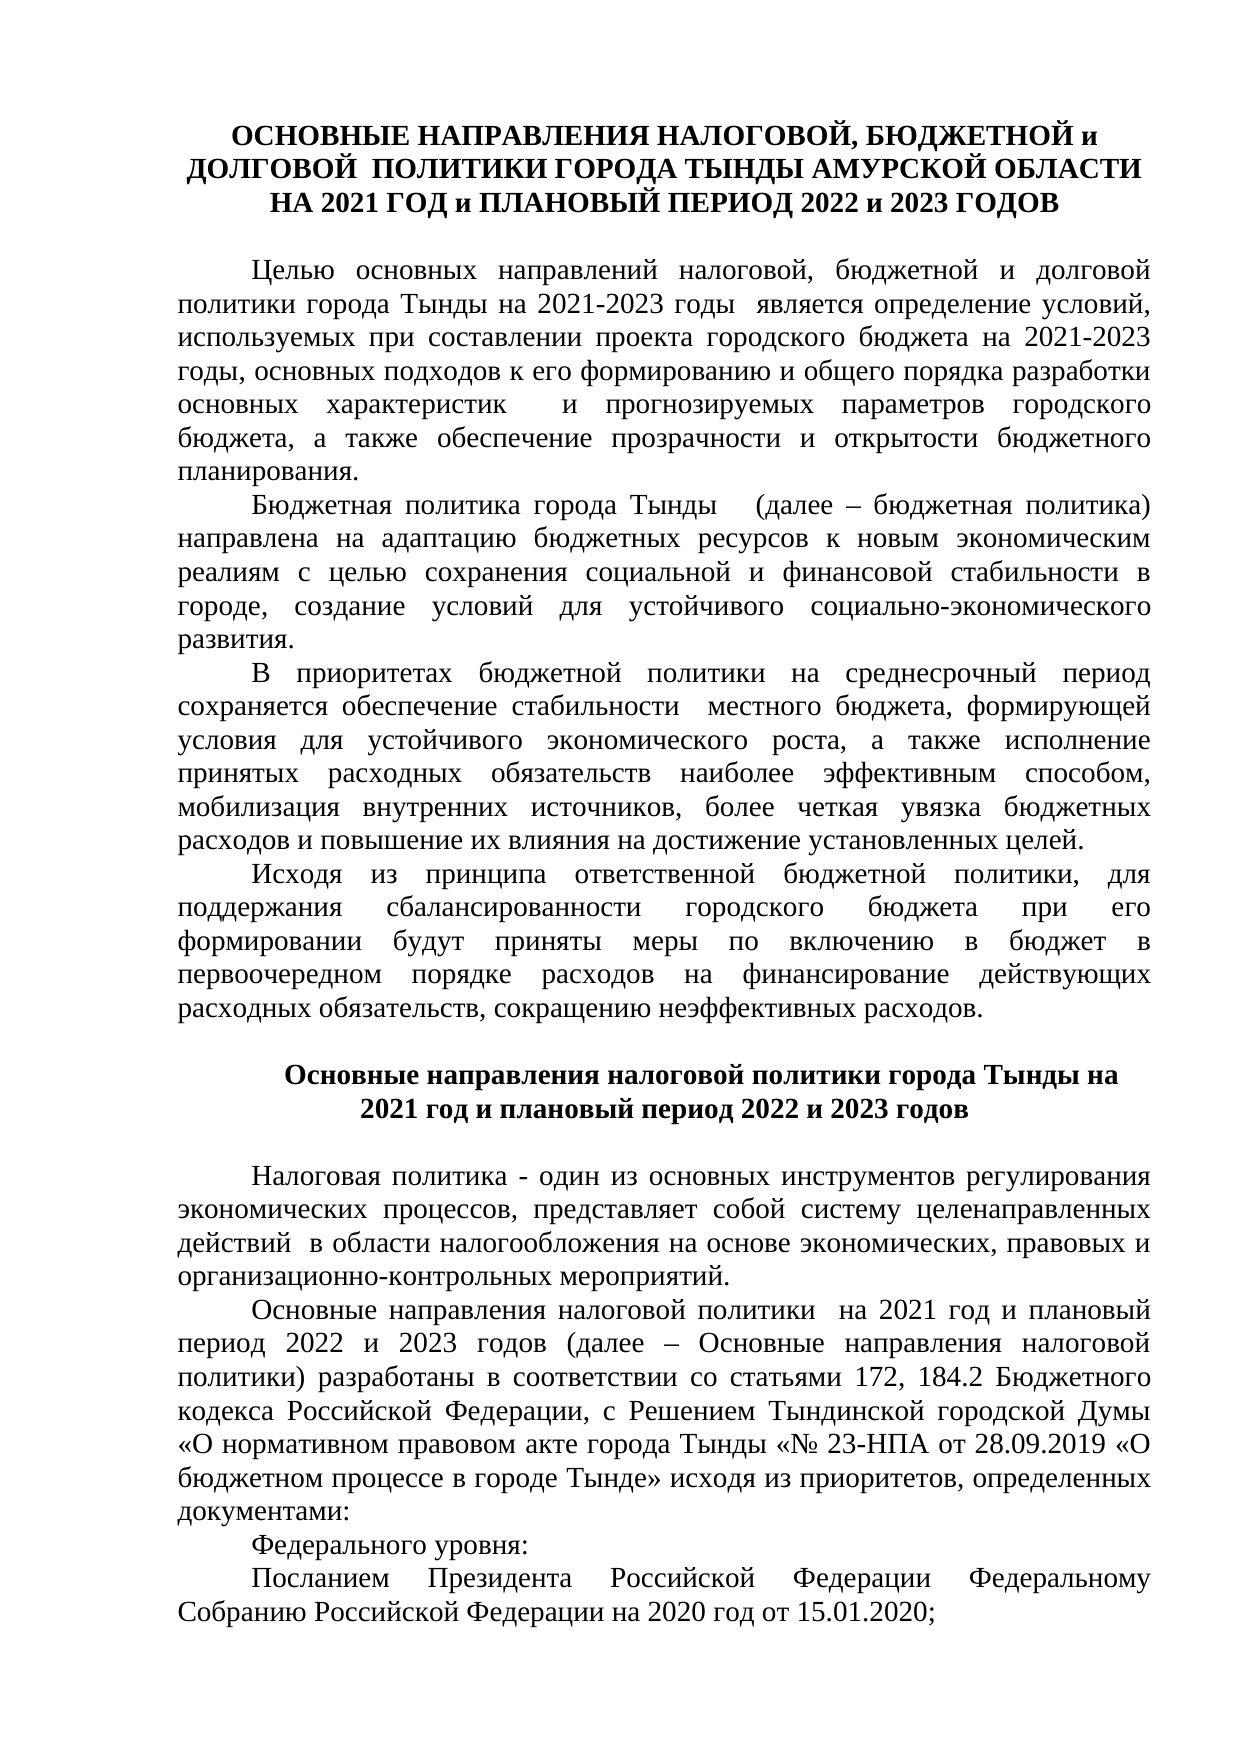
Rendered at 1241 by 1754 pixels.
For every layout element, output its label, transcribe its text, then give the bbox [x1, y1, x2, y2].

text В приоритетах бюджетной политики на среднесрочный период сохраняется обеспечение стабильности местного бюджета, формирующей условия для устойчивого экономического роста, а также исполнение принятых расходных обязательств наиболее эффективным способом, мобилизация внутренних источников, более четкая увязка бюджетных расходов и повышение их влияния на достижение установленных целей. [177, 655, 1152, 856]
title Основные направления налоговой политики города Тынды на 2021 год и плановый период 2022 и 2023 годов [177, 1057, 1152, 1124]
text Посланием Президента Российской Федерации Федеральному Собранию Российской Федерации на 2020 год от 15.01.2020; [177, 1560, 1152, 1627]
text Налоговая политика - один из основных инструментов регулирования экономических процессов, представляет собой систему целенаправленных действий в области налогообложения на основе экономических, правовых и организационно-контрольных мероприятий. [177, 1158, 1152, 1292]
text Федерального уровня: [177, 1527, 1152, 1560]
text ОСНОВНЫЕ НАПРАВЛЕНИЯ НАЛОГОВОЙ, БЮДЖЕТНОЙ и ДОЛГОВОЙ ПОЛИТИКИ ГОРОДА ТЫНДЫ АМУРСКОЙ ОБЛАСТИ НА 2021 ГОД и ПЛАНОВЫЙ ПЕРИОД 2022 и 2023 ГОДОВ [177, 118, 1152, 219]
text Целью основных направлений налоговой, бюджетной и долговой политики города Тынды на 2021-2023 годы является определение условий, используемых при составлении проекта городского бюджета на 2021-2023 годы, основных подходов к его формированию и общего порядка разработки основных характеристик и прогнозируемых параметров городского бюджета, а также обеспечение прозрачности и открытости бюджетного планирования. [177, 252, 1152, 487]
text Бюджетная политика города Тынды (далее – бюджетная политика) направлена на адаптацию бюджетных ресурсов к новым экономическим реалиям с целью сохранения социальной и финансовой стабильности в городе, создание условий для устойчивого социально-экономического развития. [177, 487, 1152, 655]
text Основные направления налоговой политики на 2021 год и плановый период 2022 и 2023 годов (далее – Основные направления налоговой политики) разработаны в соответствии со статьями 172, 184.2 Бюджетного кодекса Российской Федерации, с Решением Тындинской городской Думы «О нормативном правовом акте города Тынды «№ 23-НПА от 28.09.2019 «О бюджетном процессе в городе Тынде» исходя из приоритетов, определенных документами: [177, 1292, 1152, 1527]
text Исходя из принципа ответственной бюджетной политики, для поддержания сбалансированности городского бюджета при его формировании будут приняты меры по включению в бюджет в первоочередном порядке расходов на финансирование действующих расходных обязательств, сокращению неэффективных расходов. [177, 856, 1152, 1024]
